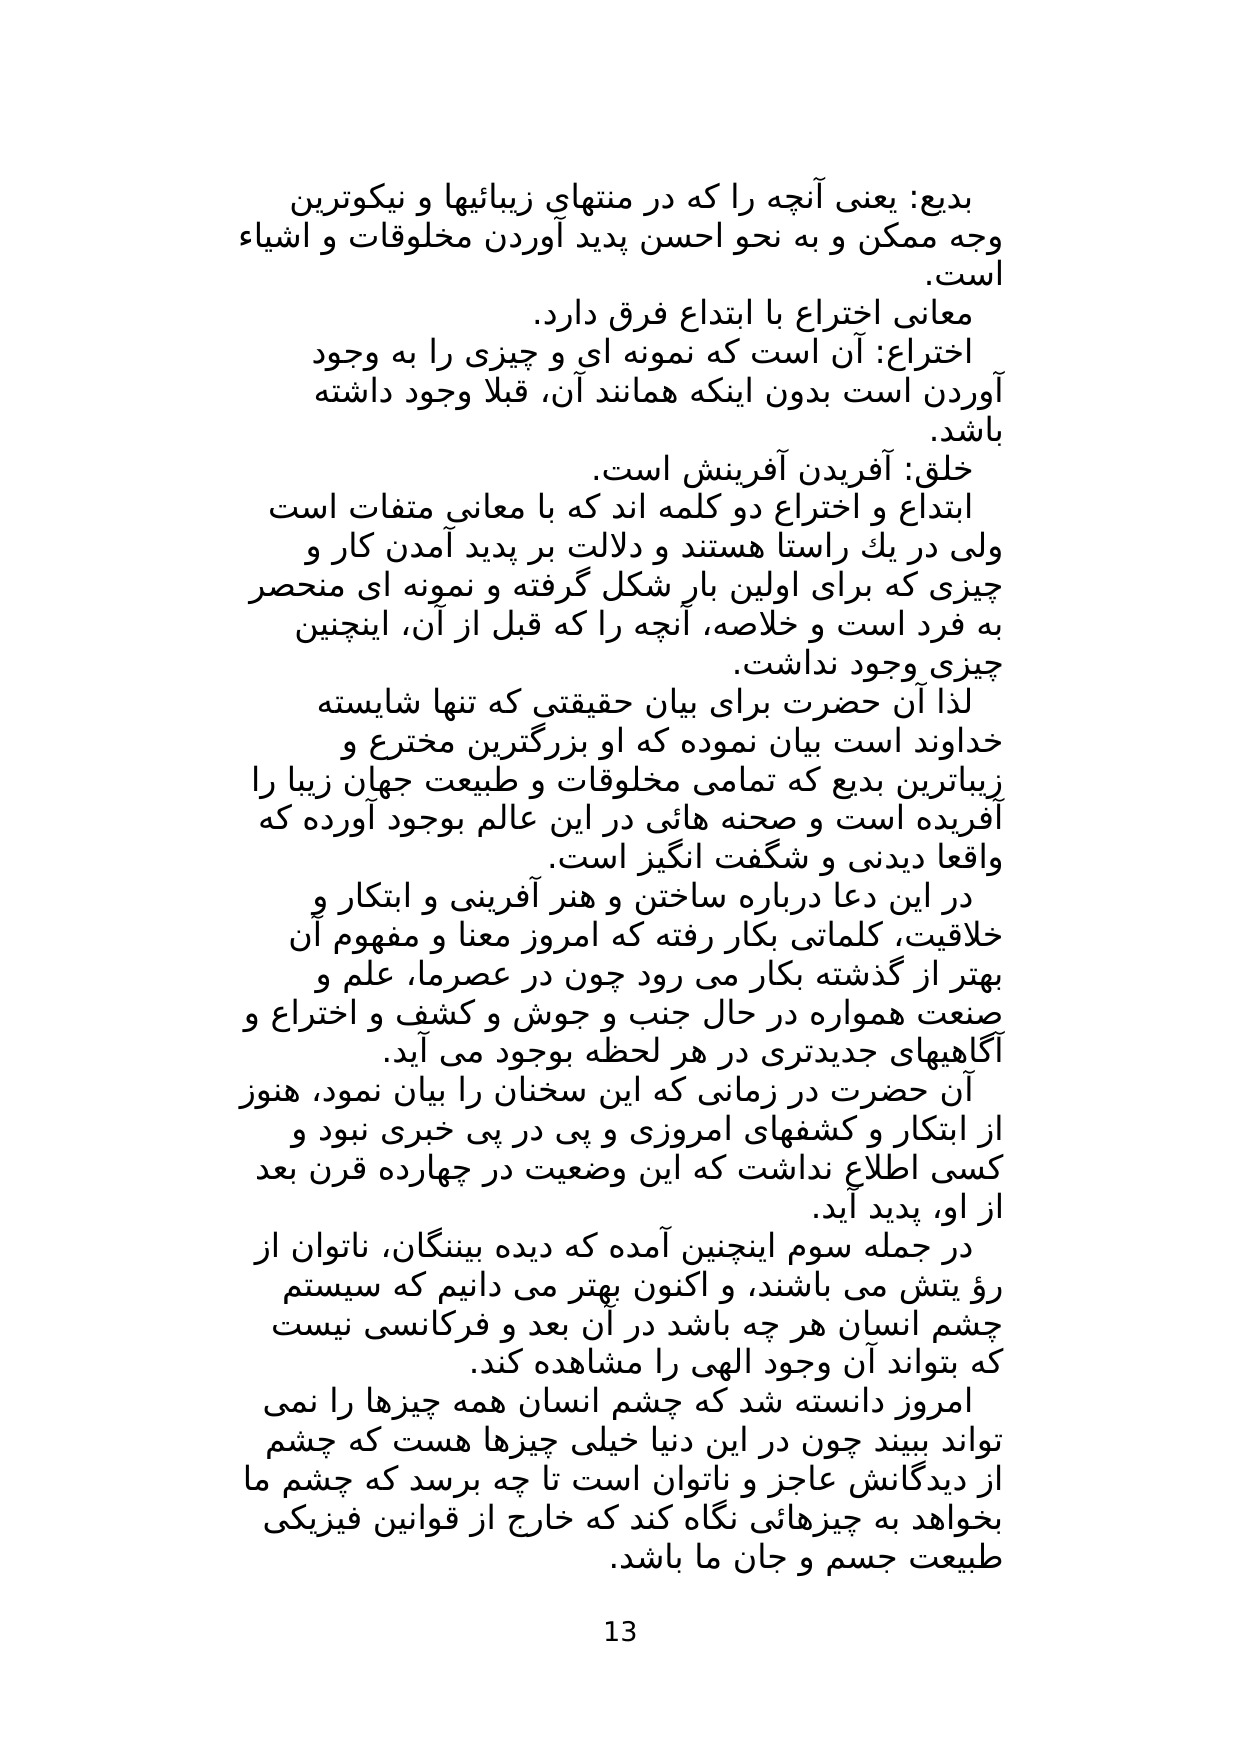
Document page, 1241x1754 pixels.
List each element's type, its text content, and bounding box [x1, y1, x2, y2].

text معانى اختراع با ابتداع فرق دارد. [236, 294, 1004, 333]
text خلق: آفريدن آفرينش است. [236, 449, 1004, 488]
text در اين دعا درباره ساختن و هنر آفرينى و ابتكار و خلاقيت، كلماتى بكار رفته كه امروز معنا و مفهوم آن بهتر از گذشته بكار مى رود چون در عصرما، علم و صنعت همواره در حال جنب و جوش و كشف و اختراع و آگاهيهاى جديدترى در هر لحظه بوجود مى آيد. [236, 877, 1004, 1071]
text بديع: يعنى آنچه را كه در منتهاى زيبائيها و نيكوترين وجه ممكن و به نحو احسن پديد آوردن مخلوقات و اشياء است. [236, 177, 1004, 294]
text ابتداع و اختراع دو كلمه اند كه با معانى متفات است ولى در يك راستا هستند و دلالت بر پديد آمدن كار و چيزى كه براى اولين بار شكل گرفته و نمونه اى منحصر به فرد است و خلاصه، آنچه را كه قبل از آن، اينچنين چيزى وجود نداشت. [236, 488, 1004, 682]
text در جمله سوم اينچنين آمده كه ديده بيننگان، ناتوان از رؤ يتش مى باشند، و اكنون بهتر مى دانيم كه سيستم چشم انسان هر چه باشد در آن بعد و فركانسى نيست كه بتواند آن وجود الهى را مشاهده كند. [236, 1226, 1004, 1382]
text امروز دانسته شد كه چشم انسان همه چيزها را نمى تواند ببيند چون در اين دنيا خيلى چيزها هست كه چشم از ديدگانش عاجز و ناتوان است تا چه برسد كه چشم ما بخواهد به چيزهائى نگاه كند كه خارج از قوانين فيزيكى طبيعت جسم و جان ما باشد. [236, 1382, 1004, 1576]
text لذا آن حضرت براى بيان حقيقتى كه تنها شايسته خداوند است بيان نموده كه او بزرگترين مخترع و زيباترين بديع كه تمامى مخلوقات و طبيعت جهان زيبا را آفريده است و صحنه هائى در اين عالم بوجود آورده كه واقعا ديدنى و شگفت انگيز است. [236, 682, 1004, 877]
text اختراع: آن است كه نمونه اى و چيزى را به وجود آوردن است بدون اينكه همانند آن، قبلا وجود داشته باشد. [236, 333, 1004, 449]
text آن حضرت در زمانى كه اين سخنان را بيان نمود، هنوز از ابتكار و كشفهاى امروزى و پى در پى خبرى نبود و كسى اطلاع نداشت كه اين وضعيت در چهارده قرن بعد از او، پديد آيد. [236, 1071, 1004, 1226]
